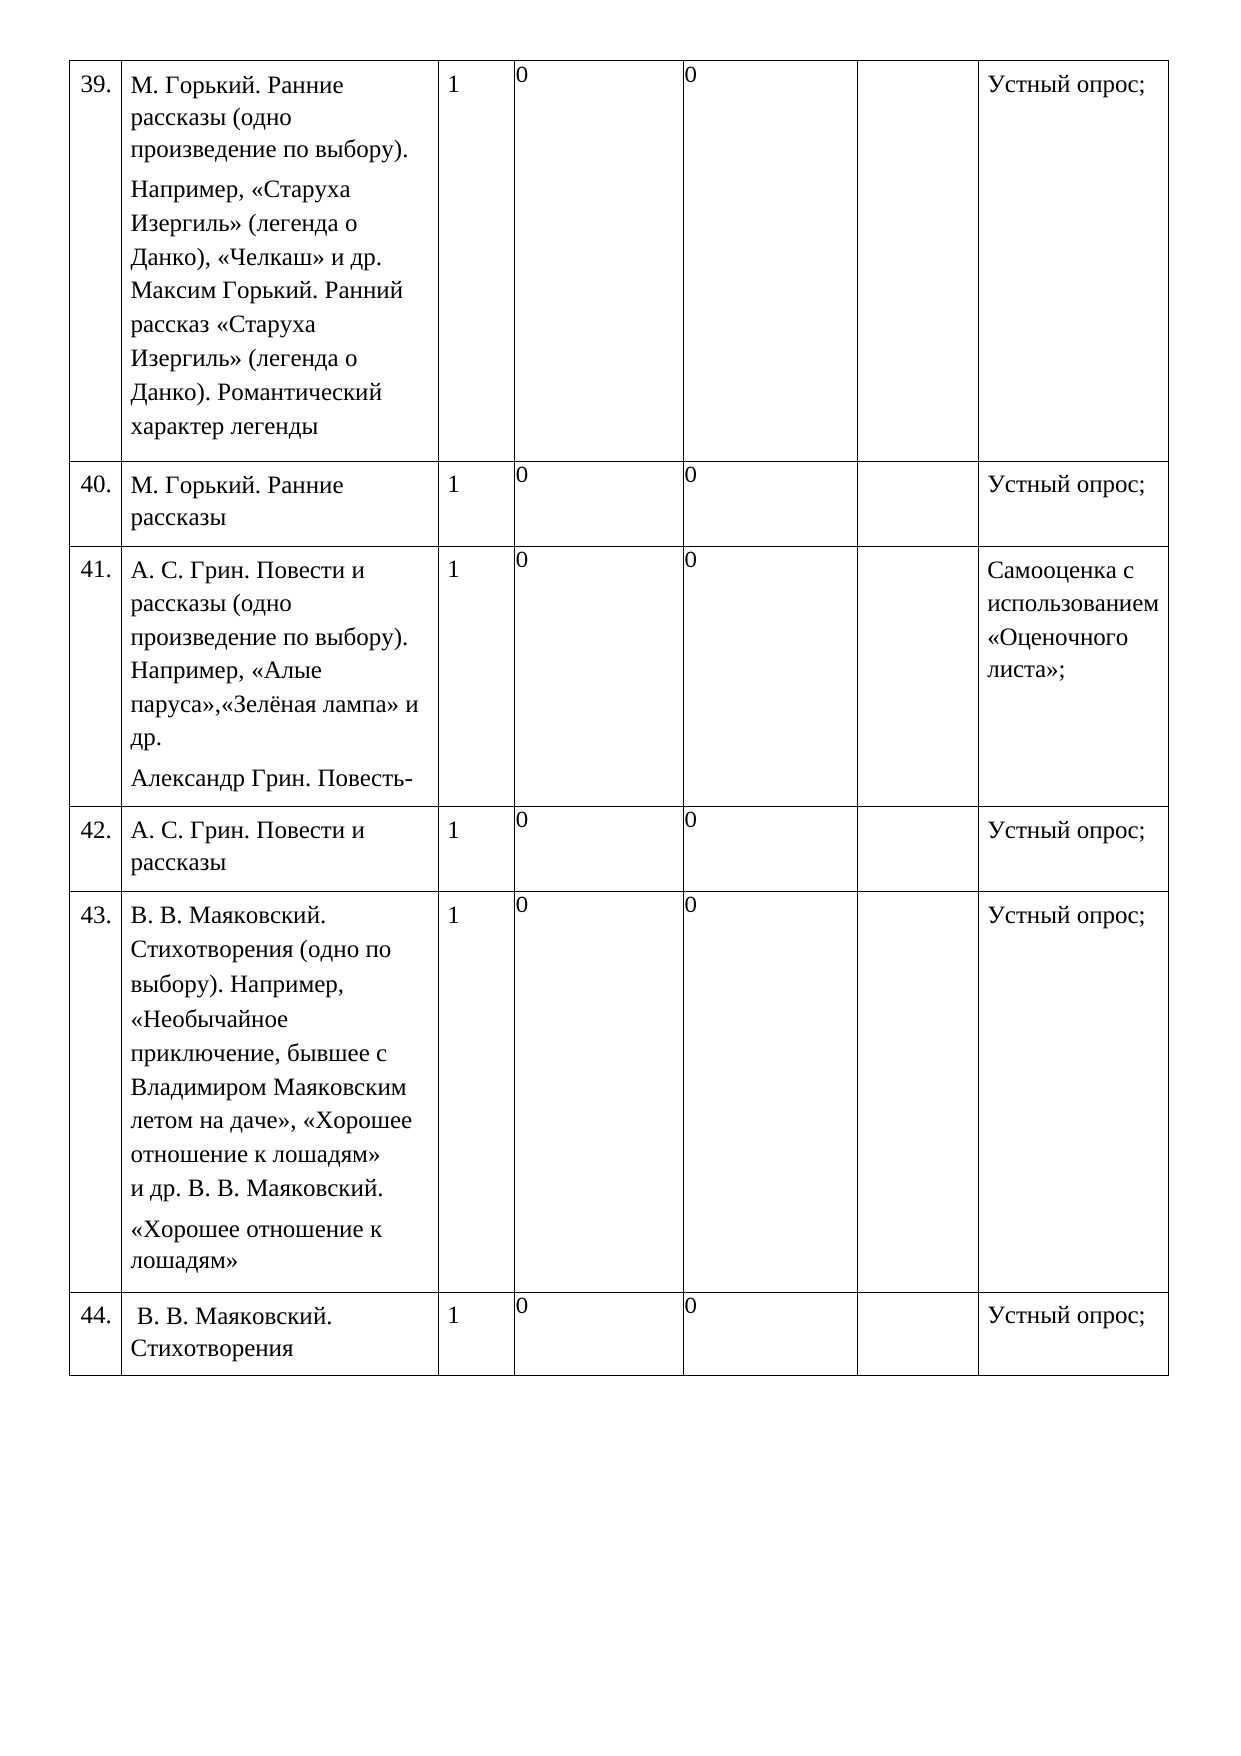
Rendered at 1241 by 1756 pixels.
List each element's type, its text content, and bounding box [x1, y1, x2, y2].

table_cell 0 [515, 807, 683, 891]
table_cell Устный опрос; [979, 892, 1168, 1292]
table_cell Самооценка с использованием «Оценочного листа»; [979, 547, 1168, 806]
table_cell 1 [439, 892, 514, 1292]
table_cell 0 [684, 1293, 857, 1375]
table_cell [858, 892, 978, 1292]
table_cell [858, 462, 978, 546]
table_cell А. С. Грин. Повести и рассказы [122, 807, 438, 891]
table_cell 0 [684, 892, 857, 1292]
table_header [858, 61, 978, 461]
table_cell 0 [684, 547, 857, 806]
table_cell 0 [515, 892, 683, 1292]
table_cell [858, 807, 978, 891]
table_cell 0 [515, 1293, 683, 1375]
table_cell 1 [439, 1293, 514, 1375]
table_header М. Горький. Ранние рассказы (одно произведение по выбору). Например, «Старуха Изергиль» (легенда о Данко), «Челкаш» и др. Максим Горький. Ранний рассказ «Старуха Изергиль» (легенда о Данко). Романтический характер легенды [122, 61, 438, 461]
table_cell 42. [70, 807, 121, 891]
table_cell 0 [515, 547, 683, 806]
table_cell 41. [70, 547, 121, 806]
table_cell М. Горький. Ранние рассказы [122, 462, 438, 546]
table_cell 0 [515, 462, 683, 546]
table_header 1 [439, 61, 514, 461]
table_cell 0 [684, 807, 857, 891]
table_cell [858, 1293, 978, 1375]
table_cell 0 [684, 462, 857, 546]
table_cell 1 [439, 547, 514, 806]
table_cell Устный опрос; [979, 462, 1168, 546]
table_cell 40. [70, 462, 121, 546]
table_cell Устный опрос; [979, 807, 1168, 891]
table_header 39. [70, 61, 121, 461]
table_cell [858, 547, 978, 806]
table_cell 43. [70, 892, 121, 1292]
table_cell 1 [439, 807, 514, 891]
table_header Устный опрос; [979, 61, 1168, 461]
table_cell 44. [70, 1293, 121, 1375]
table_cell В. В. Маяковский. Стихотворения [122, 1293, 438, 1375]
table_header 0 [515, 61, 683, 461]
table_cell Устный опрос; [979, 1293, 1168, 1375]
table_cell В. В. Маяковский. Стихотворения (одно по выбору). Например, «Необычайное приключение, бывшее с Владимиром Маяковским летом на даче», «Хорошее отношение к лошадям» и др. В. В. Маяковский. «Хорошее отношение к лошадям» [122, 892, 438, 1292]
table_header 0 [684, 61, 857, 461]
table_cell А. С. Грин. Повести и рассказы (одно произведение по выбору). Например, «Алые паруса»,«Зелёная лампа» и др. Александр Грин. Повесть- [122, 547, 438, 806]
table_cell 1 [439, 462, 514, 546]
